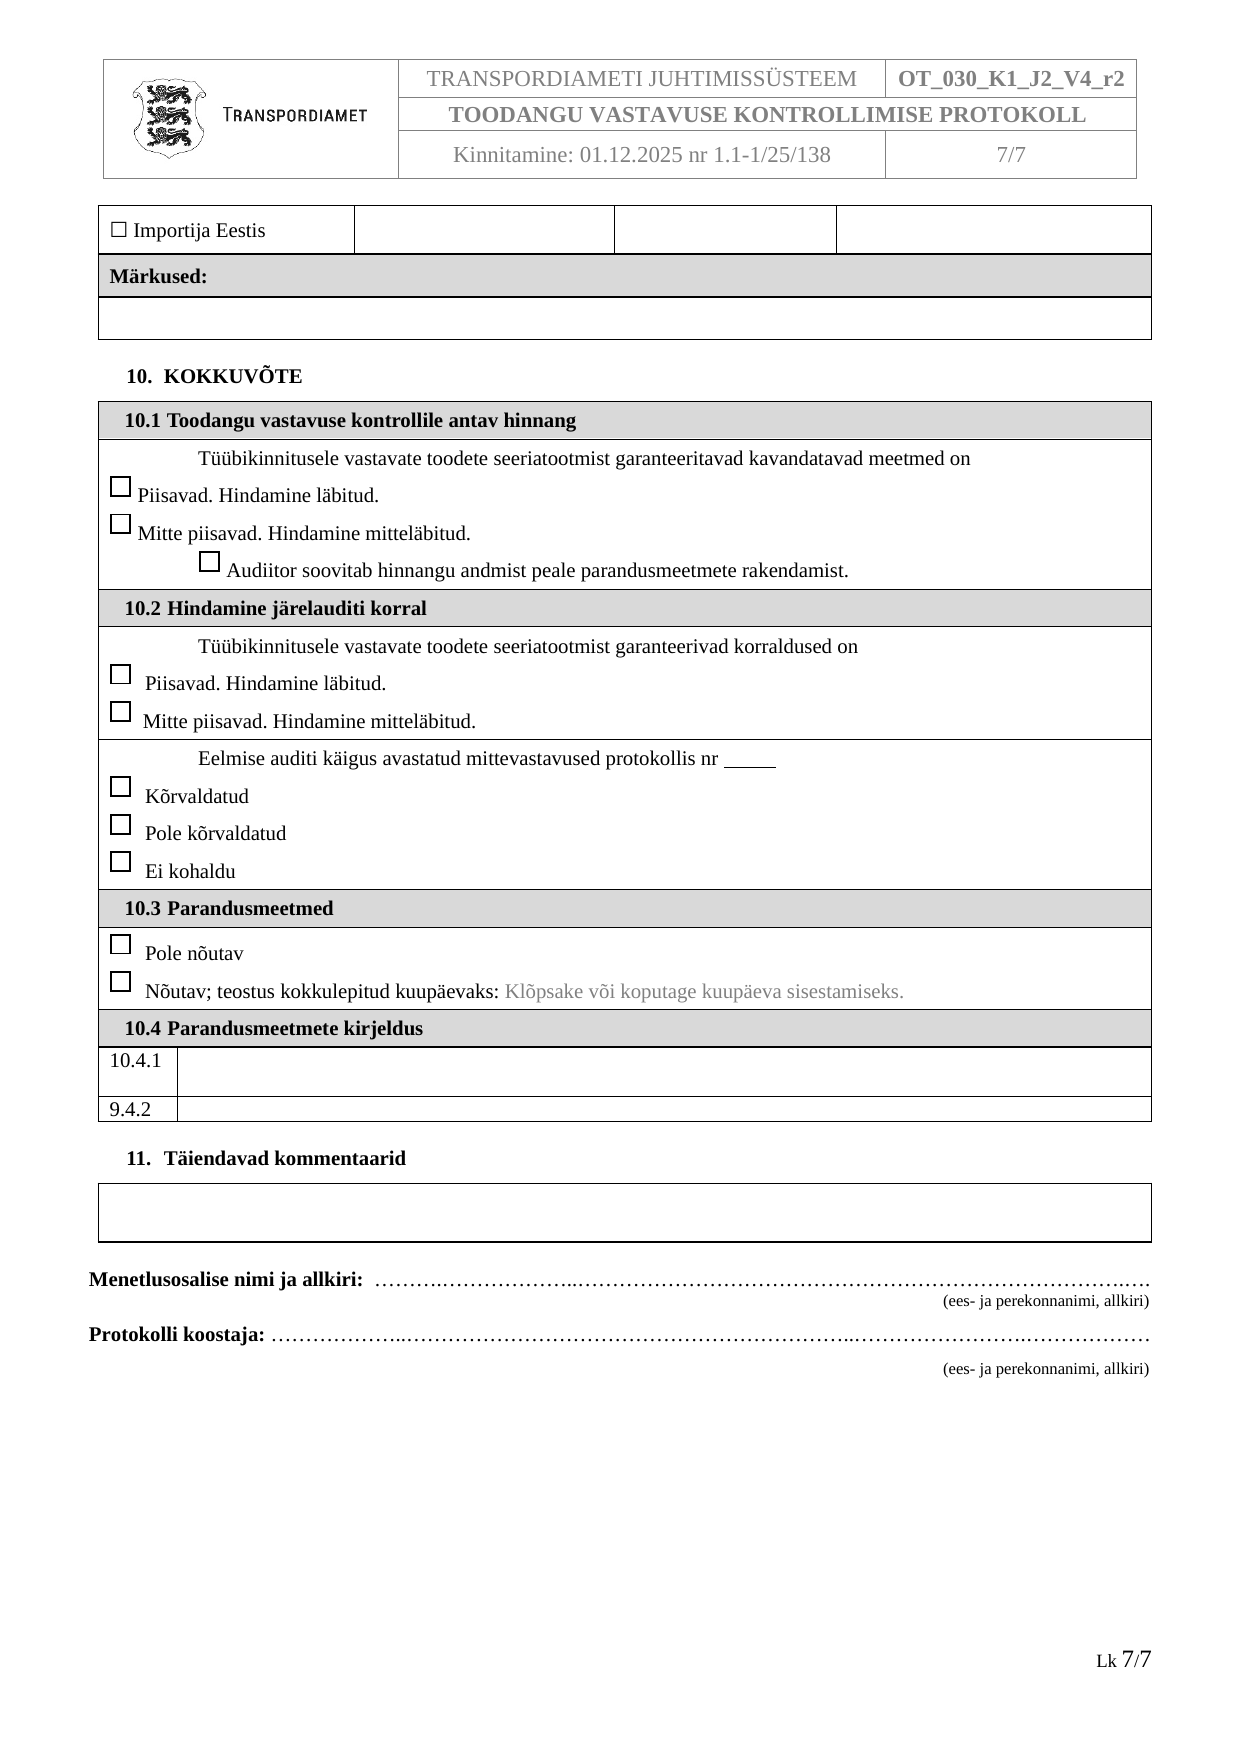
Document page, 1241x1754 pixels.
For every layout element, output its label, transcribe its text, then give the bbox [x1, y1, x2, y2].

text (ees- ja perekonnanimi, allkiri) [89, 1291, 1152, 1310]
table_cell [99, 1048, 177, 1096]
table_cell Eelmise auditi käigus avastatud mittevastavused protokollis nr Kõrvaldatud Pole kõrvaldatud Ei kohaldu [99, 740, 1151, 889]
table_cell [99, 298, 1151, 339]
table_cell [178, 1048, 1151, 1096]
table_cell 9.4.2 [99, 1097, 177, 1121]
table_cell Hindamine järelauditi korral [99, 590, 1151, 626]
table_header Toodangu vastavuse kontrollile antav hinnang [99, 402, 1151, 438]
table_header [99, 1184, 1151, 1241]
table_cell Tüübikinnitusele vastavate toodete seeriatootmist garanteeritavad kavandatavad meetmed on Piisavad. Hindamine läbitud. Mitte piisavad. Hindamine mitteläbitud. Audiitor soovitab hinnangu andmist peale parandusmeetmete rakendamist. [99, 440, 1151, 589]
table_header Märkused: [99, 255, 1151, 296]
subtitle KOKKUVÕTE [126, 364, 1152, 388]
table_cell [355, 206, 614, 253]
table_cell Importija Eestis [99, 206, 354, 253]
text Protokolli koostaja: ………………..………………………………………………………..…………………….……………… [89, 1322, 1152, 1346]
text (ees- ja perekonnanimi, allkiri) [89, 1359, 1152, 1378]
table_cell Parandusmeetmete kirjeldus [99, 1010, 1151, 1046]
table_cell Tüübikinnitusele vastavate toodete seeriatootmist garanteerivad korraldused on Piisavad. Hindamine läbitud. Mitte piisavad. Hindamine mitteläbitud. [99, 627, 1151, 739]
subtitle Täiendavad kommentaarid [126, 1146, 1152, 1170]
table_cell [615, 206, 836, 253]
table_cell [837, 206, 1151, 253]
table_cell Parandusmeetmed [99, 890, 1151, 927]
picture [114, 60, 388, 178]
table_cell Pole nõutav Nõutav; teostus kokkulepitud kuupäevaks: [99, 928, 1151, 1009]
text Menetlusosalise nimi ja allkiri: ……….………………..…………………………………………………………………….…. [89, 1267, 1152, 1291]
table_cell [178, 1097, 1151, 1121]
